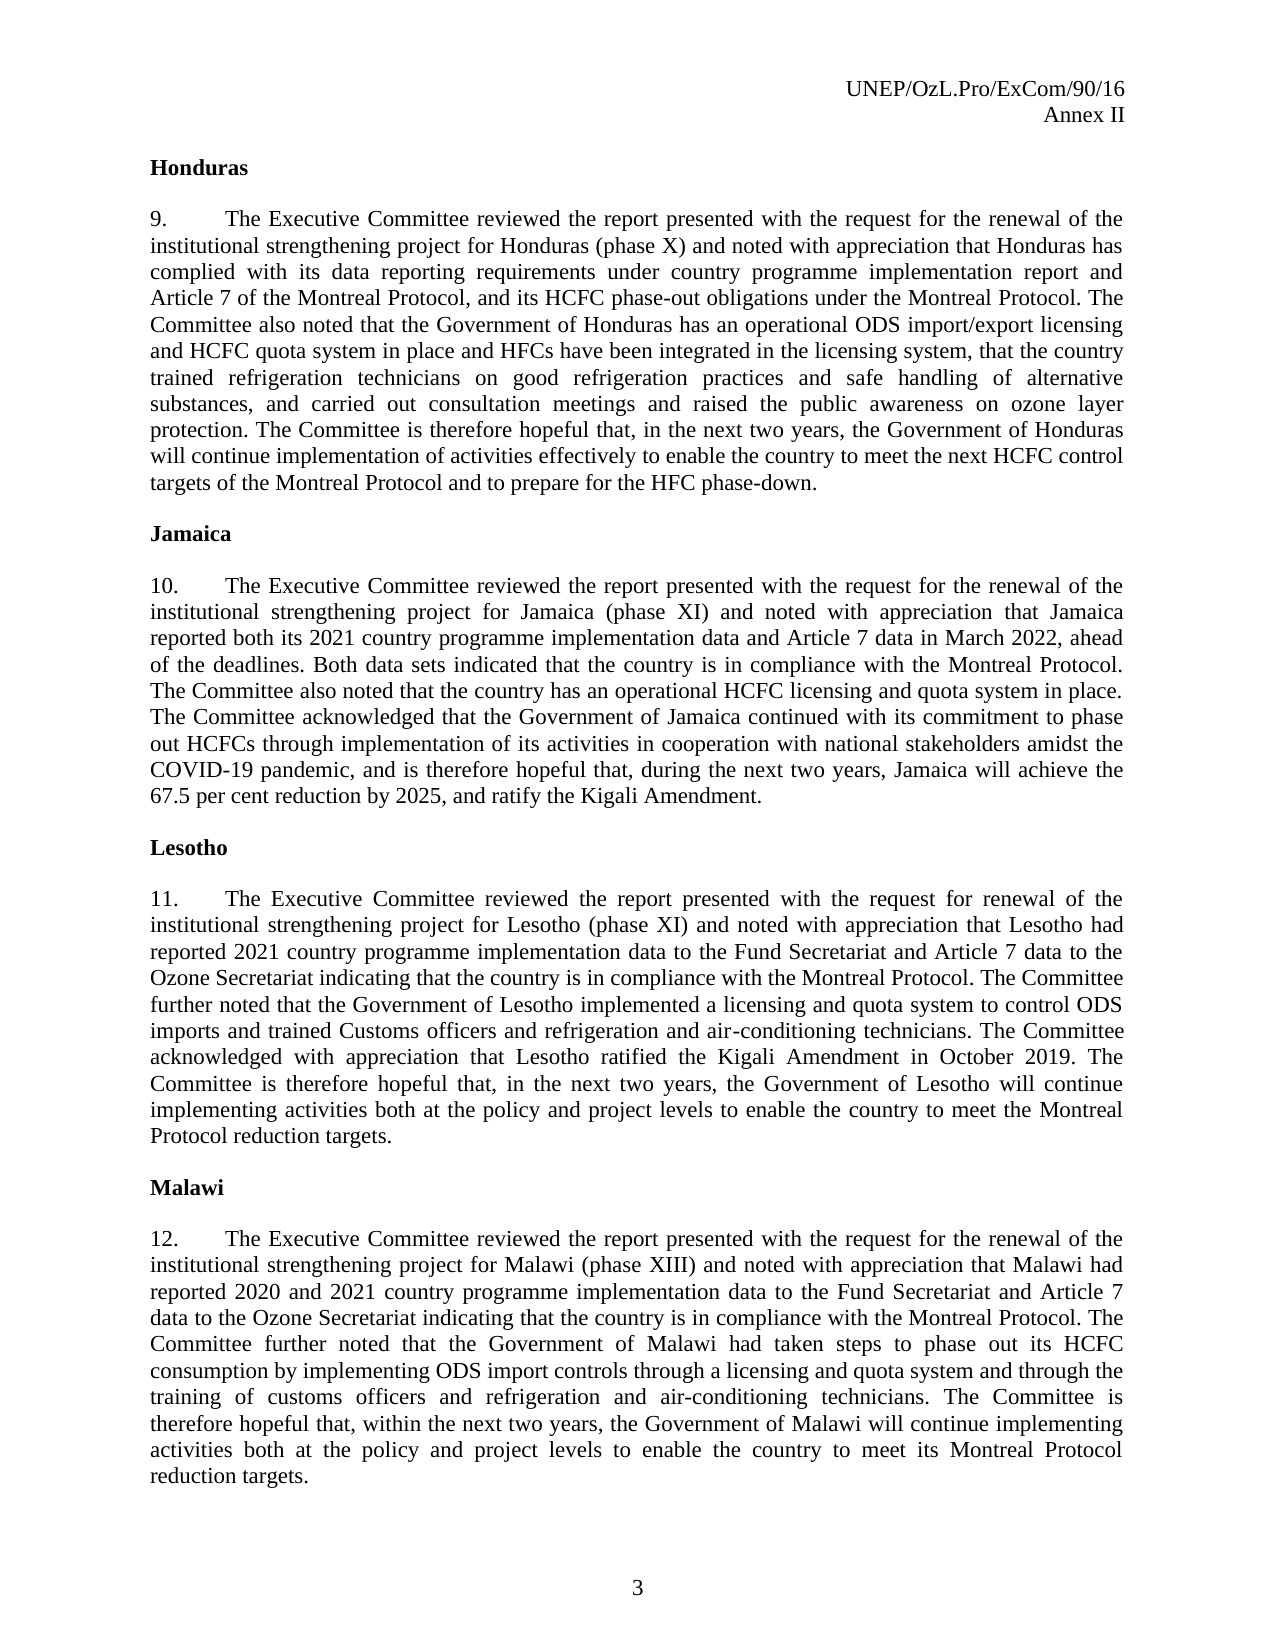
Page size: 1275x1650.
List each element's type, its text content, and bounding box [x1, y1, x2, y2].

subtitle The Executive Committee reviewed the report presented with the request for renewal of the institutional strengthening project for Lesotho (phase XI) and noted with appreciation that Lesotho had reported 2021 country programme implementation data to the Fund Secretariat and Article 7 data to the Ozone Secretariat indicating that the country is in compliance with the Montreal Protocol. The Committee further noted that the Government of Lesotho implemented a licensing and quota system to control ODS imports and trained Customs officers and refrigeration and air-conditioning technicians. The Committee acknowledged with appreciation that Lesotho ratified the Kigali Amendment in October 2019. The Committee is therefore hopeful that, in the next two years, the Government of Lesotho will continue implementing activities both at the policy and project levels to enable the country to meet the Montreal Protocol reduction targets. [150, 885, 1125, 1149]
subtitle The Executive Committee reviewed the report presented with the request for the renewal of the institutional strengthening project for Malawi (phase XIII) and noted with appreciation that Malawi had reported 2020 and 2021 country programme implementation data to the Fund Secretariat and Article 7 data to the Ozone Secretariat indicating that the country is in compliance with the Montreal Protocol. The Committee further noted that the Government of Malawi had taken steps to phase out its HCFC consumption by implementing ODS import controls through a licensing and quota system and through the training of customs officers and refrigeration and air-conditioning technicians. The Committee is therefore hopeful that, within the next two years, the Government of Malawi will continue implementing activities both at the policy and project levels to enable the country to meet its Montreal Protocol reduction targets. [150, 1225, 1125, 1489]
subtitle The Executive Committee reviewed the report presented with the request for the renewal of the institutional strengthening project for Honduras (phase X) and noted with appreciation that Honduras has complied with its data reporting requirements under country programme implementation report and Article 7 of the Montreal Protocol, and its HCFC phase-out obligations under the Montreal Protocol. The Committee also noted that the Government of Honduras has an operational ODS import/export licensing and HCFC quota system in place and HFCs have been integrated in the licensing system, that the country trained refrigeration technicians on good refrigeration practices and safe handling of alternative substances, and carried out consultation meetings and raised the public awareness on ozone layer protection. The Committee is therefore hopeful that, in the next two years, the Government of Honduras will continue implementation of activities effectively to enable the country to meet the next HCFC control targets of the Montreal Protocol and to prepare for the HFC phase-down. [150, 205, 1125, 495]
subtitle The Executive Committee reviewed the report presented with the request for the renewal of the institutional strengthening project for Jamaica (phase XI) and noted with appreciation that Jamaica reported both its 2021 country programme implementation data and Article 7 data in March 2022, ahead of the deadlines. Both data sets indicated that the country is in compliance with the Montreal Protocol. The Committee also noted that the country has an operational HCFC licensing and quota system in place. The Committee acknowledged that the Government of Jamaica continued with its commitment to phase out HCFCs through implementation of its activities in cooperation with national stakeholders amidst the COVID-19 pandemic, and is therefore hopeful that, during the next two years, Jamaica will achieve the 67.5 per cent reduction by 2025, and ratify the Kigali Amendment. [150, 572, 1125, 809]
text Honduras [150, 154, 1125, 180]
text Malawi [150, 1174, 1125, 1200]
text Jamaica [150, 520, 1125, 547]
text Lesotho [150, 834, 1125, 860]
